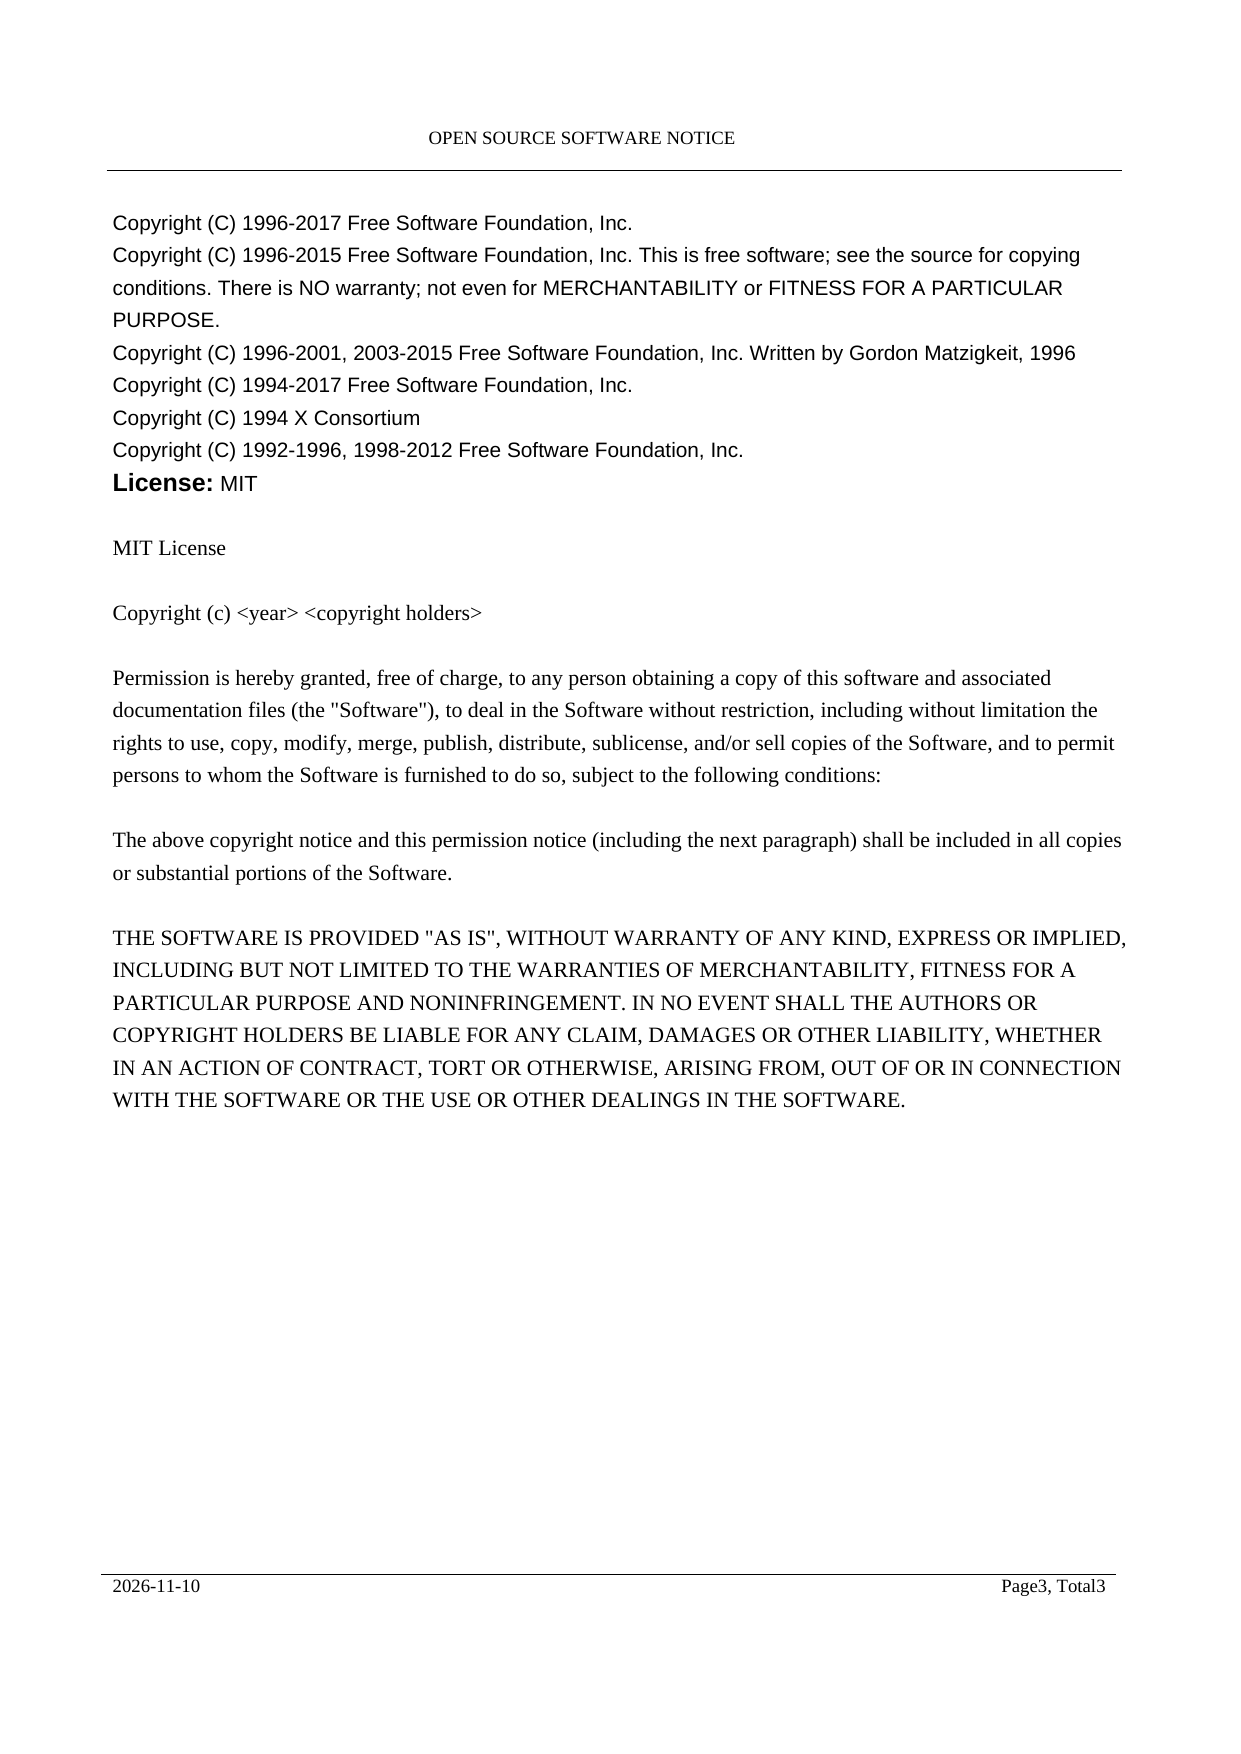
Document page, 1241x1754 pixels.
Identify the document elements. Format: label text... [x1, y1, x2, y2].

text Copyright (C) 1994 X Consortium [112, 401, 1128, 434]
text Copyright (C) 1996-2017 Free Software Foundation, Inc. [112, 206, 1128, 239]
text Copyright (C) 1996-2001, 2003-2015 Free Software Foundation, Inc. Written by Gordon Matzigkeit, 1996 [112, 336, 1128, 369]
text Copyright (C) 1992-1996, 1998-2012 Free Software Foundation, Inc. [112, 434, 1128, 466]
text Copyright (C) 1994-2017 Free Software Foundation, Inc. [112, 369, 1128, 401]
text Copyright (C) 1996-2015 Free Software Foundation, Inc. This is free software; see the source for copying conditions. There is NO warranty; not even for MERCHANTABILITY or FITNESS FOR A PARTICULAR PURPOSE. [112, 239, 1128, 336]
text License: MIT MIT License Copyright (c) <year> <copyright holders> Permission is hereby granted, free of charge, to any person obtaining a copy of this software and associated documentation files (the "Software"), to deal in the Software without restriction, including without limitation the rights to use, copy, modify, merge, publish, distribute, sublicense, and/or sell copies of the Software, and to permit persons to whom the Software is furnished to do so, subject to the following conditions: The above copyright notice and this permission notice (including the next paragraph) shall be included in all copies or substantial portions of the Software. THE SOFTWARE IS PROVIDED "AS IS", WITHOUT WARRANTY OF ANY KIND, EXPRESS OR IMPLIED, INCLUDING BUT NOT LIMITED TO THE WARRANTIES OF MERCHANTABILITY, FITNESS FOR A PARTICULAR PURPOSE AND NONINFRINGEMENT. IN NO EVENT SHALL THE AUTHORS OR COPYRIGHT HOLDERS BE LIABLE FOR ANY CLAIM, DAMAGES OR OTHER LIABILITY, WHETHER IN AN ACTION OF CONTRACT, TORT OR OTHERWISE, ARISING FROM, OUT OF OR IN CONNECTION WITH THE SOFTWARE OR THE USE OR OTHER DEALINGS IN THE SOFTWARE. [112, 466, 1128, 1116]
